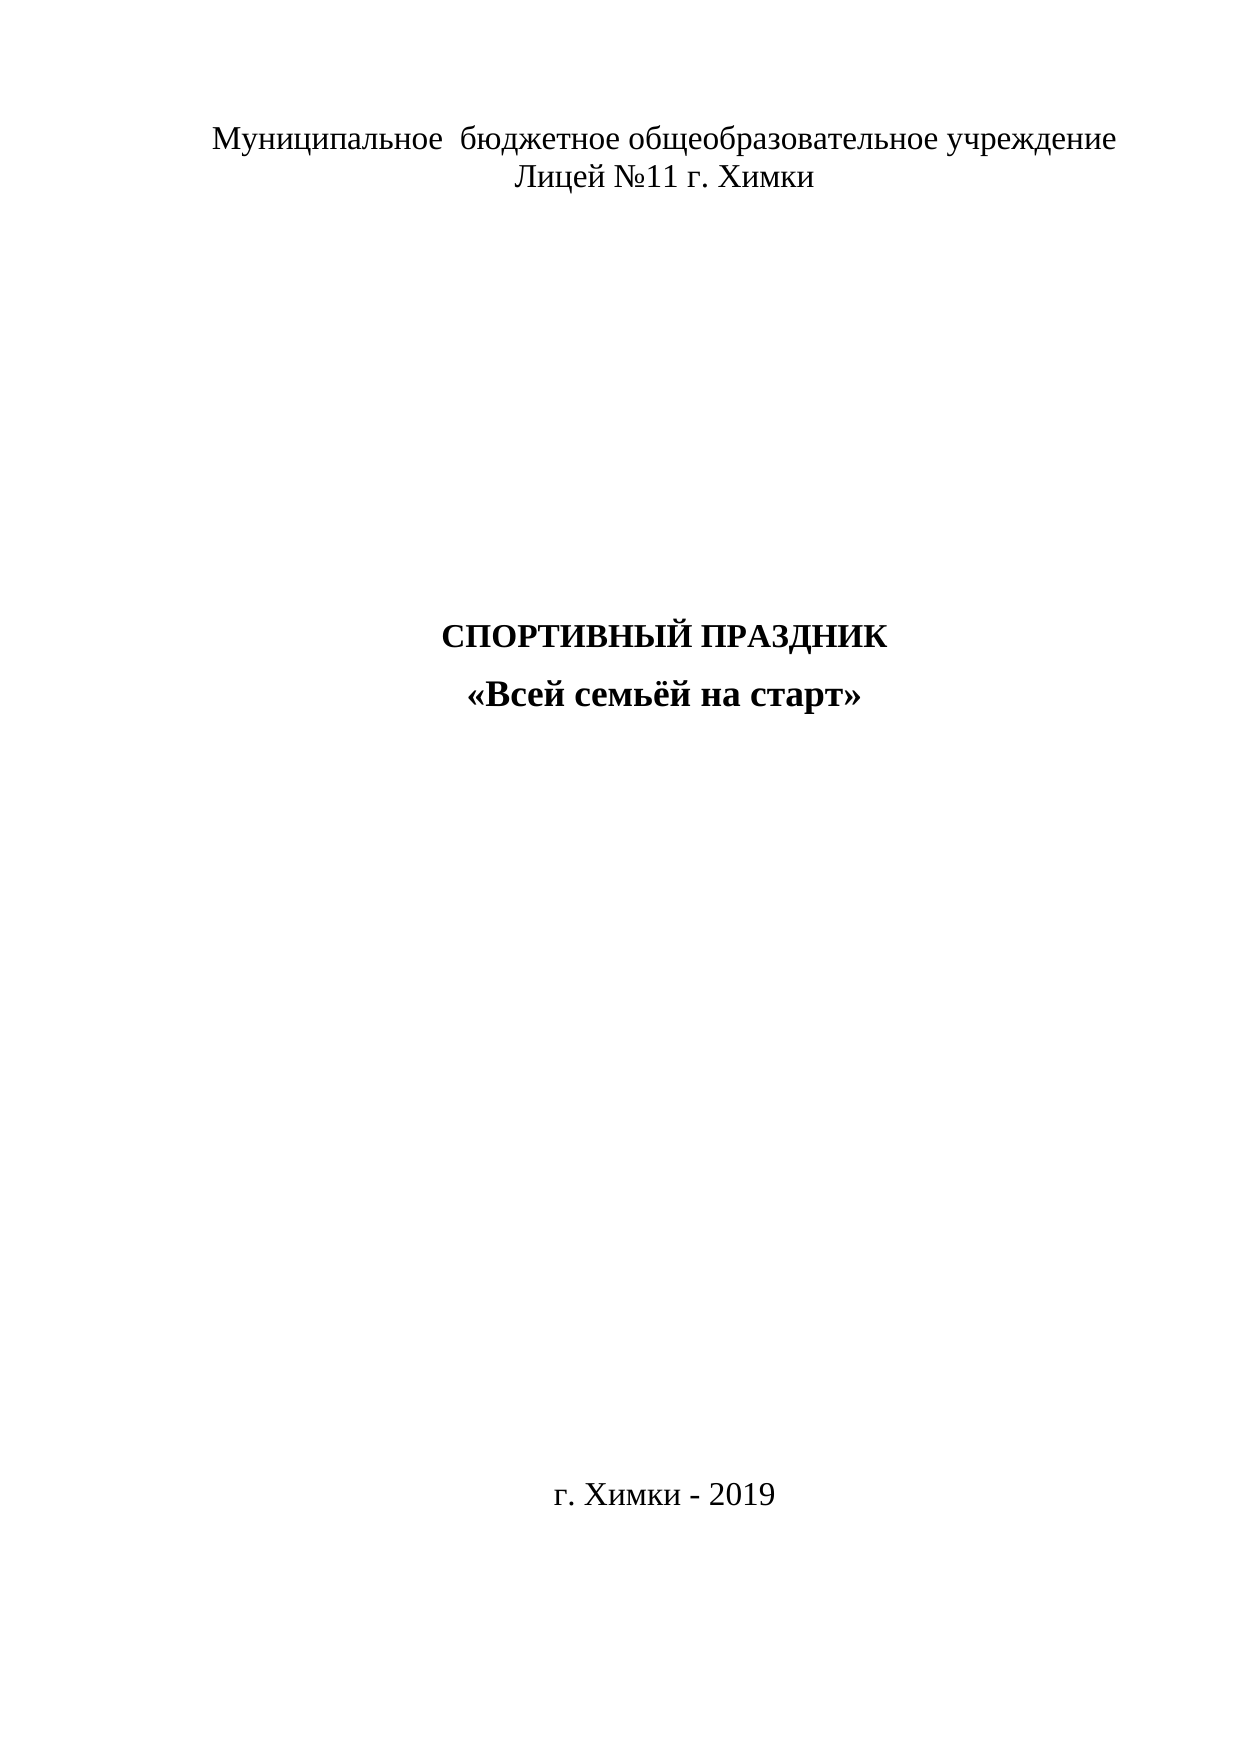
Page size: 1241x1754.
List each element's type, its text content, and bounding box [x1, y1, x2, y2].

text СПОРТИВНЫЙ ПРАЗДНИК [177, 616, 1152, 655]
text г. Химки - 2019 [177, 1474, 1152, 1512]
text Лицей №11 г. Химки [177, 156, 1152, 195]
text Муниципальное бюджетное общеобразовательное учреждение [177, 118, 1152, 156]
text «Всей семьёй на старт» [177, 671, 1152, 714]
